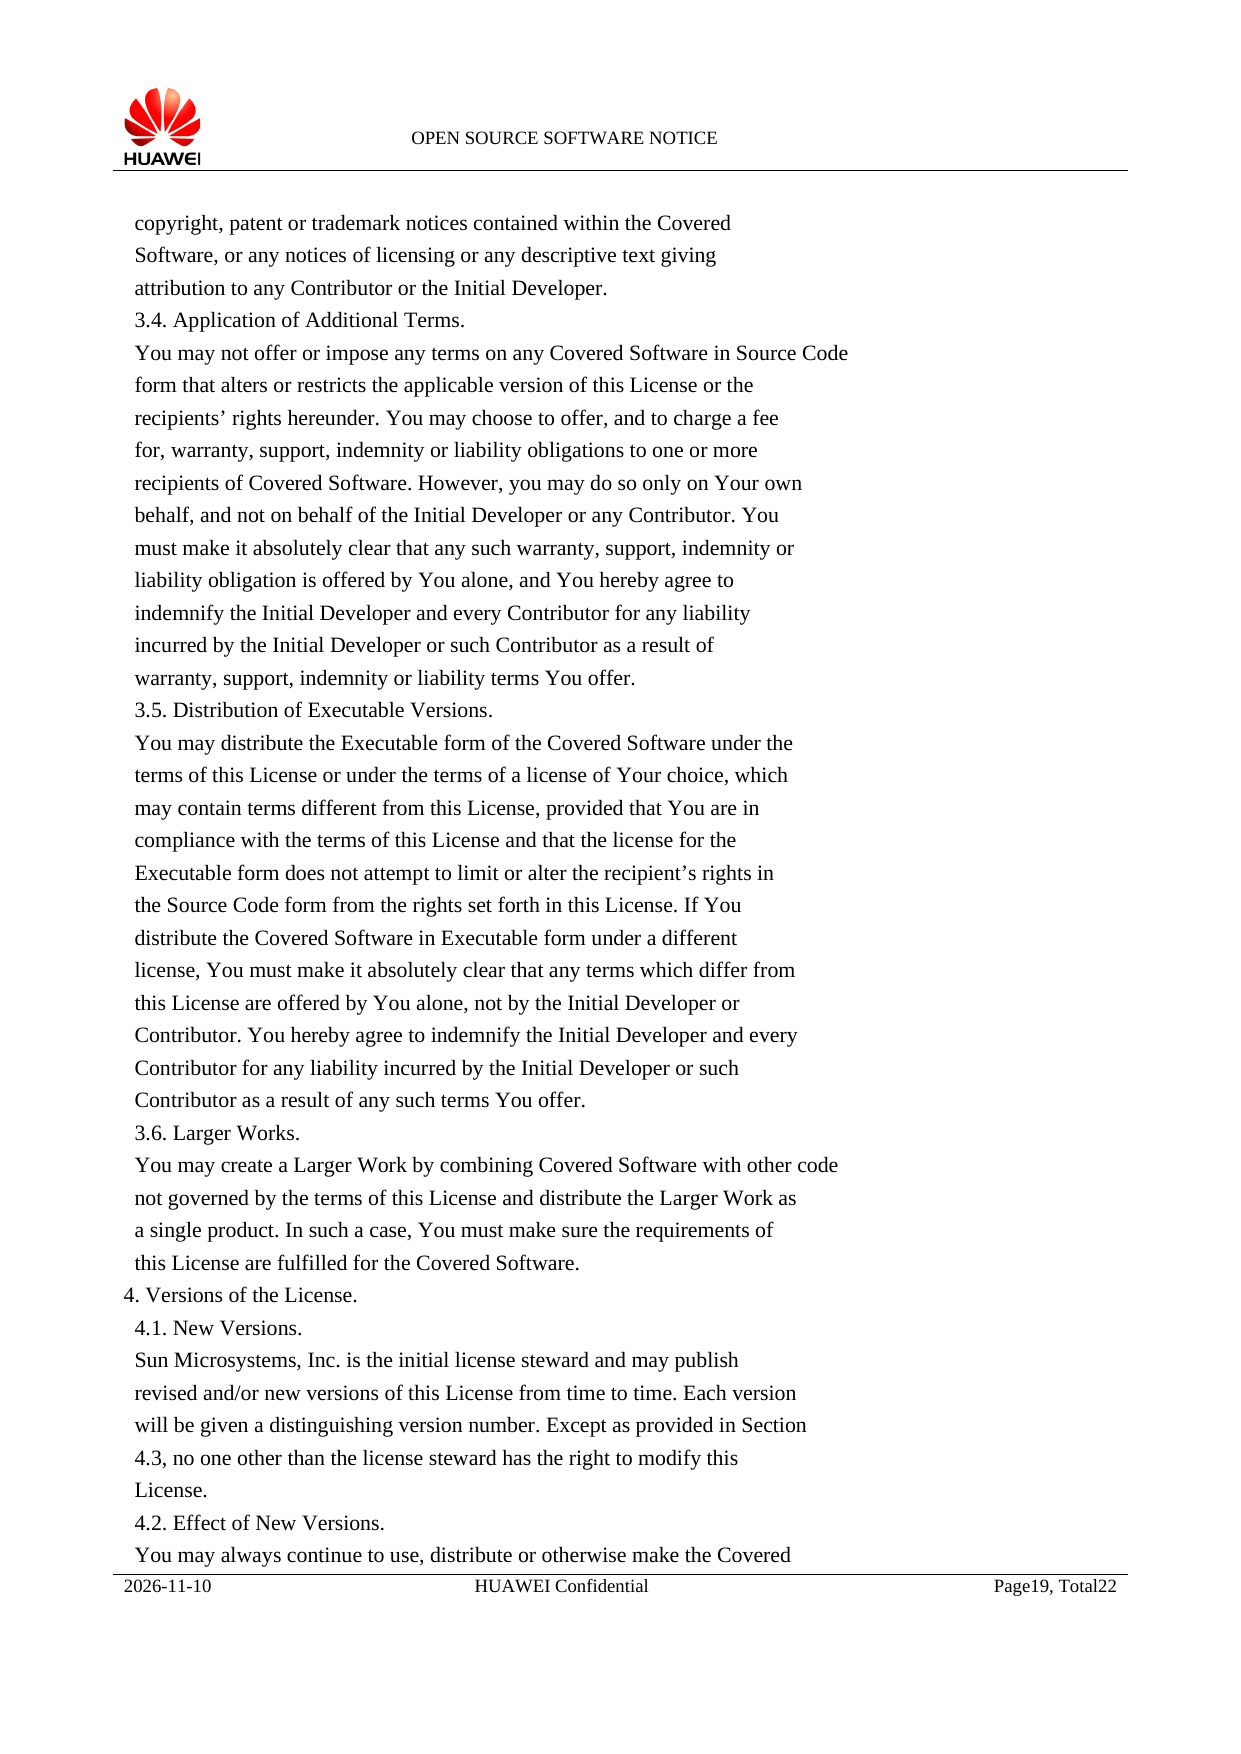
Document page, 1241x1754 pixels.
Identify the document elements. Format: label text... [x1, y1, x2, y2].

text incurred by the Initial Developer or such Contributor as a result of [112, 629, 1128, 661]
text Executable form does not attempt to limit or alter the recipient’s rights in [112, 856, 1128, 889]
text 3.5. Distribution of Executable Versions. [112, 694, 1128, 726]
text copyright, patent or trademark notices contained within the Covered [112, 206, 1128, 239]
text the Source Code form from the rights set forth in this License. If You [112, 889, 1128, 921]
text must make it absolutely clear that any such warranty, support, indemnity or [112, 531, 1128, 564]
text liability obligation is offered by You alone, and You hereby agree to [112, 564, 1128, 596]
text Contributor. You hereby agree to indemnify the Initial Developer and every [112, 1019, 1128, 1051]
text for, warranty, support, indemnity or liability obligations to one or more [112, 434, 1128, 466]
text a single product. In such a case, You must make sure the requirements of [112, 1214, 1128, 1246]
text license, You must make it absolutely clear that any terms which differ from [112, 954, 1128, 986]
text indemnify the Initial Developer and every Contributor for any liability [112, 596, 1128, 629]
text You may create a Larger Work by combining Covered Software with other code [112, 1149, 1128, 1181]
text form that alters or restricts the applicable version of this License or the [112, 369, 1128, 401]
text Sun Microsystems, Inc. is the initial license steward and may publish [112, 1344, 1128, 1376]
text revised and/or new versions of this License from time to time. Each version [112, 1376, 1128, 1409]
text attribution to any Contributor or the Initial Developer. [112, 271, 1128, 304]
text recipients’ rights hereunder. You may choose to offer, and to charge a fee [112, 401, 1128, 434]
text 4.2. Effect of New Versions. [112, 1506, 1128, 1539]
text will be given a distinguishing version number. Except as provided in Section [112, 1409, 1128, 1441]
picture [124, 88, 201, 165]
text terms of this License or under the terms of a license of Your choice, which [112, 759, 1128, 791]
text You may distribute the Executable form of the Covered Software under the [112, 726, 1128, 759]
text not governed by the terms of this License and distribute the Larger Work as [112, 1181, 1128, 1214]
text 3.4. Application of Additional Terms. [112, 304, 1128, 336]
text compliance with the terms of this License and that the license for the [112, 824, 1128, 856]
text Contributor as a result of any such terms You offer. [112, 1084, 1128, 1116]
text warranty, support, indemnity or liability terms You offer. [112, 661, 1128, 694]
text may contain terms different from this License, provided that You are in [112, 791, 1128, 824]
text distribute the Covered Software in Executable form under a different [112, 921, 1128, 954]
text this License are fulfilled for the Covered Software. [112, 1246, 1128, 1279]
text 3.6. Larger Works. [112, 1116, 1128, 1149]
text recipients of Covered Software. However, you may do so only on Your own [112, 466, 1128, 499]
text You may not offer or impose any terms on any Covered Software in Source Code [112, 336, 1128, 369]
text You may always continue to use, distribute or otherwise make the Covered [112, 1539, 1128, 1571]
text Software, or any notices of licensing or any descriptive text giving [112, 239, 1128, 271]
text 4. Versions of the License. [112, 1279, 1128, 1311]
text 4.1. New Versions. [112, 1311, 1128, 1344]
text License. [112, 1474, 1128, 1506]
text 4.3, no one other than the license steward has the right to modify this [112, 1441, 1128, 1474]
text behalf, and not on behalf of the Initial Developer or any Contributor. You [112, 499, 1128, 531]
text Contributor for any liability incurred by the Initial Developer or such [112, 1051, 1128, 1084]
text this License are offered by You alone, not by the Initial Developer or [112, 986, 1128, 1019]
